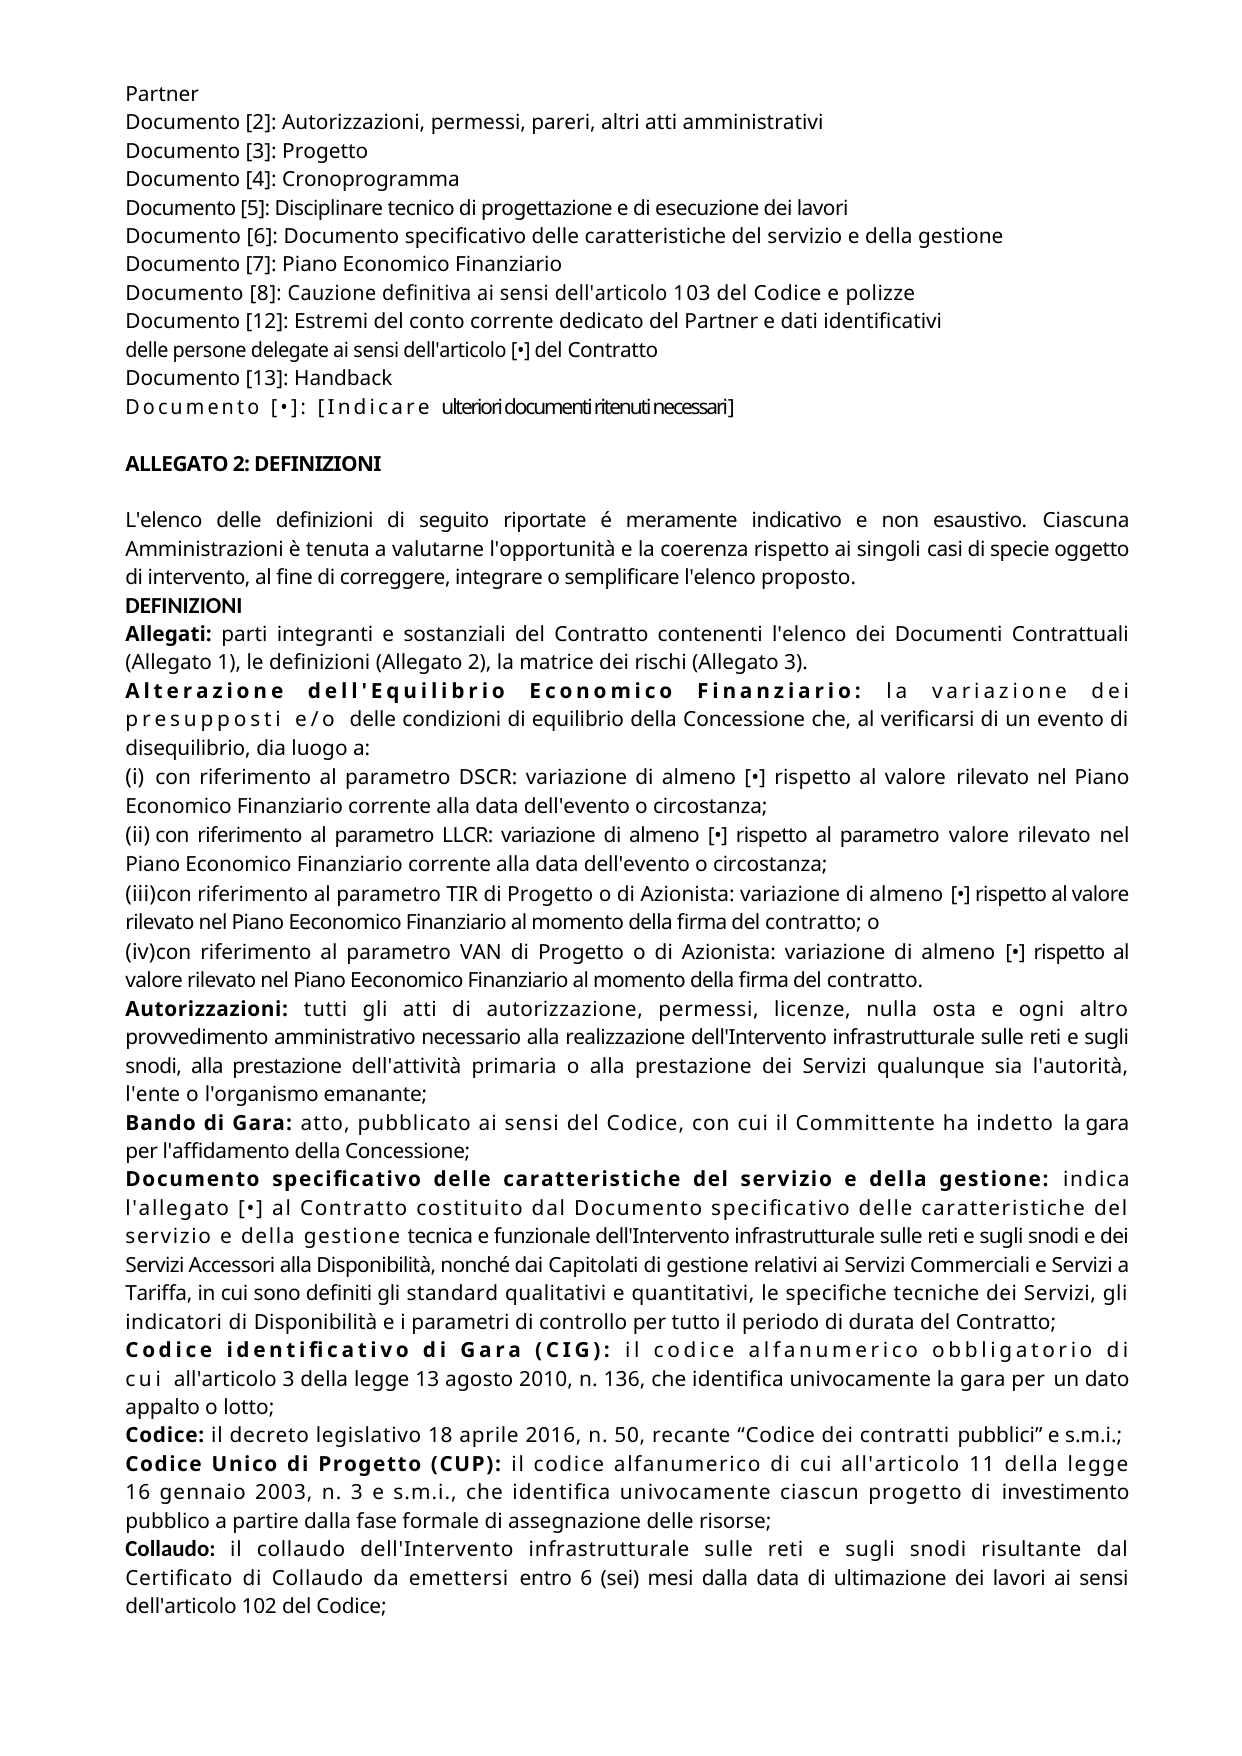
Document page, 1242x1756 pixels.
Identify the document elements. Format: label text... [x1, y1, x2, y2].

text Documento [5]: Disciplinare tecnico di progettazione e di esecuzione dei lavori [125, 193, 1129, 221]
text Documento [7]: Piano Economico Finanziario [125, 249, 1129, 278]
text Documento [•]: [Indicare ulteriori documenti ritenuti necessari] [125, 392, 1129, 420]
text Partner [125, 79, 1129, 107]
text ALLEGATO 2: DEFINIZIONI [125, 449, 1129, 477]
list con riferimento al parametro TIR di Progetto o di Azionista: variazione di almeno [•] rispetto al valore rilevato nel Piano Eeconomico Finanziario al momento della firma del contratto; o [125, 877, 1129, 936]
text delle persone delegate ai sensi dell'articolo [•] del Contratto [125, 335, 1129, 363]
text Documento [6]: Documento specificativo delle caratteristiche del servizio e della gestione [125, 221, 1129, 249]
text Allegati: parti integranti e sostanziali del Contratto contenenti l'elenco dei Documenti Contrattuali (Allegato 1), le definizioni (Allegato 2), la matrice dei rischi (Allegato 3). [125, 619, 1129, 676]
text Documento [4]: Cronoprogramma [125, 164, 1129, 193]
text Alterazione dell'Equilibrio Economico Finanziario: la variazione dei presupposti e/o delle condizioni di equilibrio della Concessione che, al verificarsi di un evento di disequilibrio, dia luogo a: [125, 676, 1129, 761]
text L'elenco delle definizioni di seguito riportate é meramente indicativo e non esaustivo. Ciascuna Amministrazioni è tenuta a valutarne l'opportunità e la coerenza rispetto ai singoli casi di specie oggetto di intervento, al fine di correggere, integrare o semplificare l'elenco proposto. [125, 506, 1129, 591]
text Documento [2]: Autorizzazioni, permessi, pareri, altri atti amministrativi [125, 107, 1129, 136]
text Documento [3]: Progetto [125, 136, 1129, 164]
text Bando di Gara: atto, pubblicato ai sensi del Codice, con cui il Committente ha indetto la gara per l'affidamento della Concessione; [125, 1108, 1129, 1164]
text Documento [8]: Cauzione definitiva ai sensi dell'articolo 103 del Codice e polizze [125, 278, 1129, 306]
text Codice Unico di Progetto (CUP): il codice alfanumerico di cui all'articolo 11 della legge 16 gennaio 2003, n. 3 e s.m.i., che identifica univocamente ciascun progetto di investimento pubblico a partire dalla fase formale di assegnazione delle risorse; [125, 1449, 1129, 1534]
text Codice: il decreto legislativo 18 aprile 2016, n. 50, recante “Codice dei contratti pubblici” e s.m.i.; [125, 1421, 1129, 1449]
list con riferimento al parametro LLCR: variazione di almeno [•] rispetto al parametro valore rilevato nel Piano Economico Finanziario corrente alla data dell'evento o circostanza; [125, 819, 1129, 877]
text Documento specificativo delle caratteristiche del servizio e della gestione: indica l'allegato [•] al Contratto costituito dal Documento specificativo delle caratteristiche del servizio e della gestione tecnica e funzionale dell'Intervento infrastrutturale sulle reti e sugli snodi e dei Servizi Accessori alla Disponibilità, nonché dai Capitolati di gestione relativi ai Servizi Commerciali e Servizi a Tariffa, in cui sono definiti gli standard qualitativi e quantitativi, le specifiche tecniche dei Servizi, gli indicatori di Disponibilità e i parametri di controllo per tutto il periodo di durata del Contratto; [125, 1164, 1129, 1335]
list con riferimento al parametro VAN di Progetto o di Azionista: variazione di almeno [•] rispetto al valore rilevato nel Piano Eeconomico Finanziario al momento della firma del contratto. [125, 936, 1129, 994]
list con riferimento al parametro DSCR: variazione di almeno [•] rispetto al valore rilevato nel Piano Economico Finanziario corrente alla data dell'evento o circostanza; [125, 761, 1129, 819]
text DEFINIZIONI [125, 591, 1129, 619]
text Collaudo: il collaudo dell'Intervento infrastrutturale sulle reti e sugli snodi risultante dal Certificato di Collaudo da emettersi entro 6 (sei) mesi dalla data di ultimazione dei lavori ai sensi dell'articolo 102 del Codice; [125, 1534, 1129, 1619]
text Documento [12]: Estremi del conto corrente dedicato del Partner e dati identificativi [125, 306, 1129, 335]
text Autorizzazioni: tutti gli atti di autorizzazione, permessi, licenze, nulla osta e ogni altro provvedimento amministrativo necessario alla realizzazione dell'Intervento infrastrutturale sulle reti e sugli snodi, alla prestazione dell'attività primaria o alla prestazione dei Servizi qualunque sia l'autorità, l'ente o l'organismo emanante; [125, 994, 1129, 1108]
text Codice identificativo di Gara (CIG): il codice alfanumerico obbligatorio di cui all'articolo 3 della legge 13 agosto 2010, n. 136, che identifica univocamente la gara per un dato appalto o lotto; [125, 1335, 1129, 1421]
text Documento [13]: Handback [125, 363, 1129, 392]
